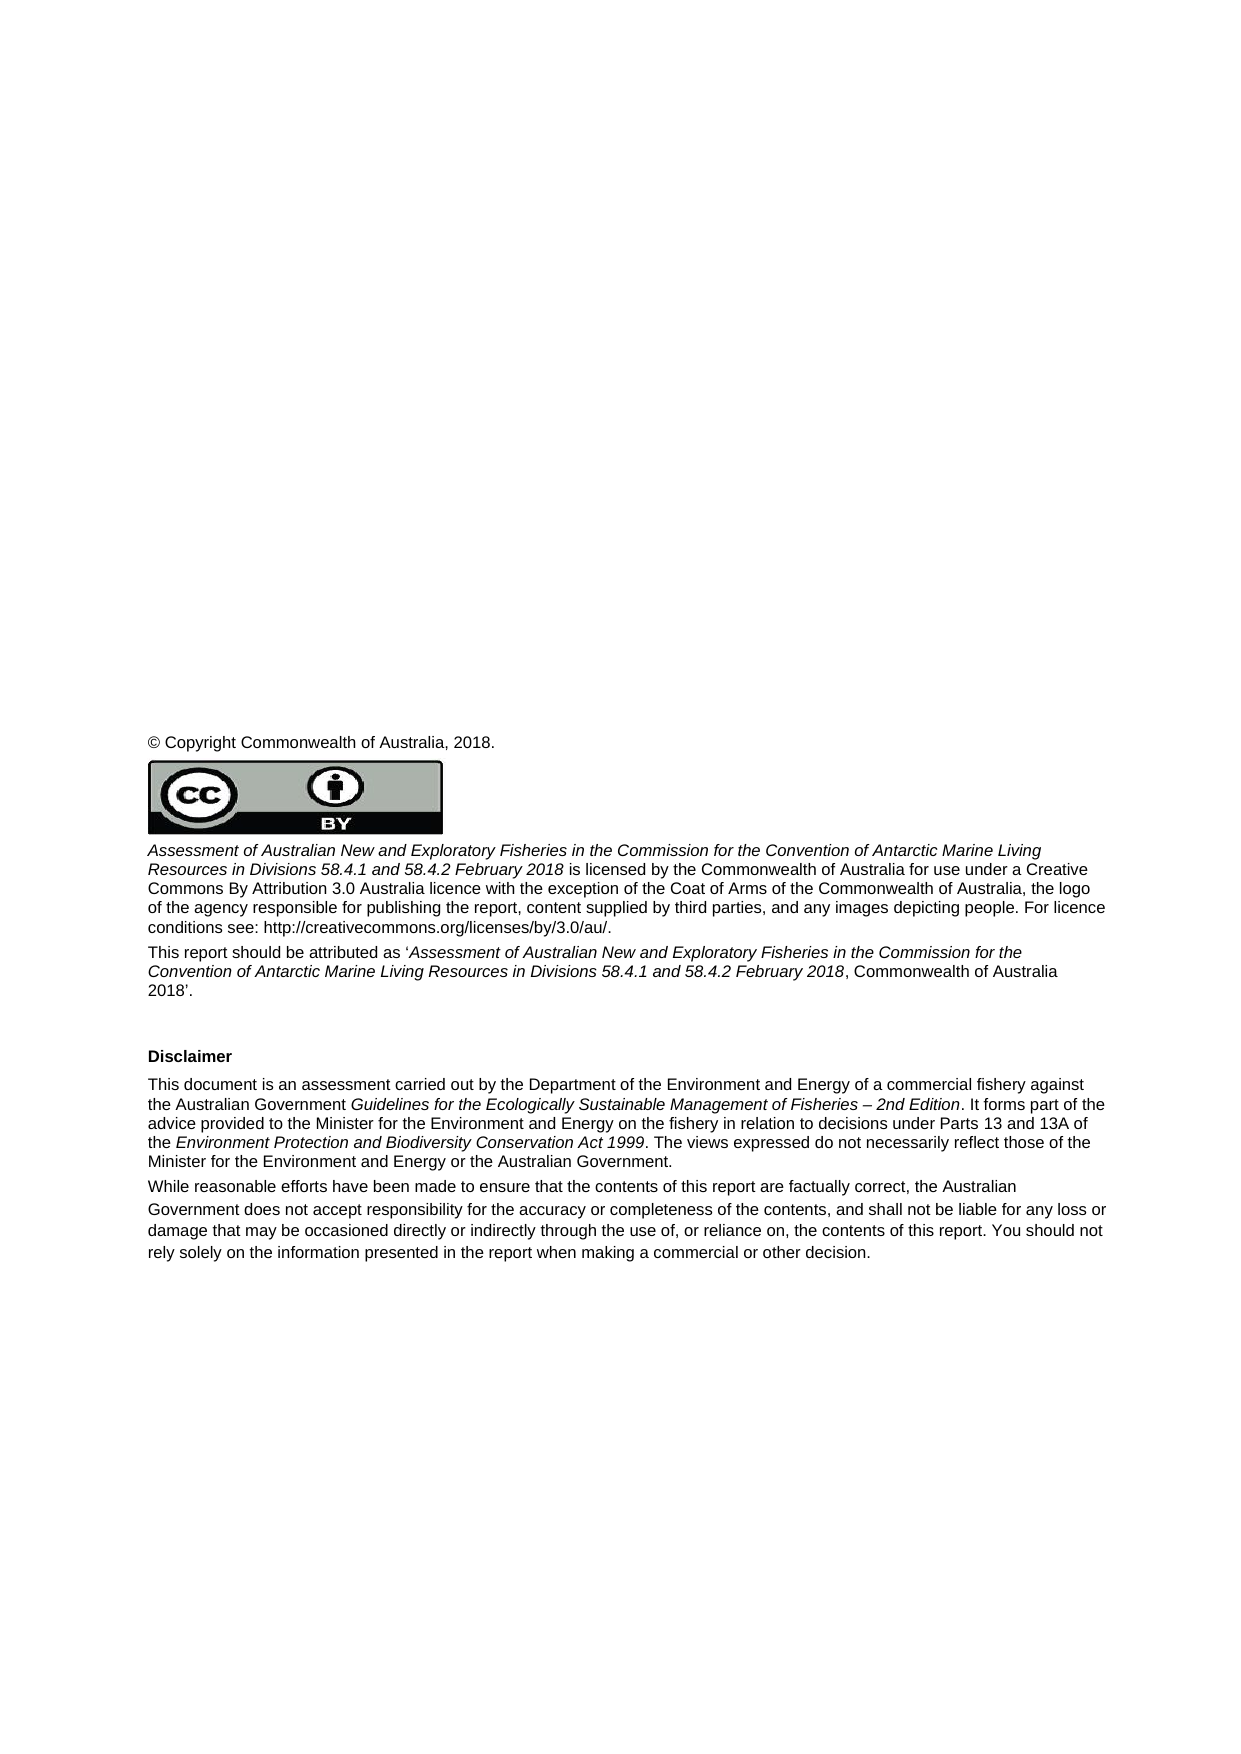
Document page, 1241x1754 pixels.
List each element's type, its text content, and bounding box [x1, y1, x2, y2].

text While reasonable efforts have been made to ensure that the contents of this report are factually correct, the Australian Government does not accept responsibility for the accuracy or completeness of the contents, and shall not be liable for any loss or damage that may be occasioned directly or indirectly through the use of, or reliance on, the contents of this report. You should not rely solely on the information presented in the report when making a commercial or other decision. [148, 1177, 1107, 1262]
text Disclaimer [148, 1047, 1107, 1066]
text This report should be attributed as ‘Assessment of Australian New and Exploratory Fisheries in the Commission for the Convention of Antarctic Marine Living Resources in Divisions 58.4.1 and 58.4.2 February 2018, Commonwealth of Australia 2018’. [148, 943, 1107, 1000]
text © Copyright Commonwealth of Australia, 2018. [148, 733, 1107, 752]
text This document is an assessment carried out by the Department of the Environment and Energy of a commercial fishery against the Australian Government Guidelines for the Ecologically Sustainable Management of Fisheries – 2nd Edition. It forms part of the advice provided to the Minister for the Environment and Energy on the fishery in relation to decisions under Parts 13 and 13A of the Environment Protection and Biodiversity Conservation Act 1999. The views expressed do not necessarily reflect those of the Minister for the Environment and Energy or the Australian Government. [148, 1075, 1107, 1171]
picture [147, 758, 446, 835]
text Assessment of Australian New and Exploratory Fisheries in the Commission for the Convention of Antarctic Marine Living Resources in Divisions 58.4.1 and 58.4.2 February 2018 is licensed by the Commonwealth of Australia for use under a Creative Commons By Attribution 3.0 Australia licence with the exception of the Coat of Arms of the Commonwealth of Australia, the logo of the agency responsible for publishing the report, content supplied by third parties, and any images depicting people. For licence conditions see: http://creativecommons.org/licenses/by/3.0/au/. [148, 841, 1107, 937]
